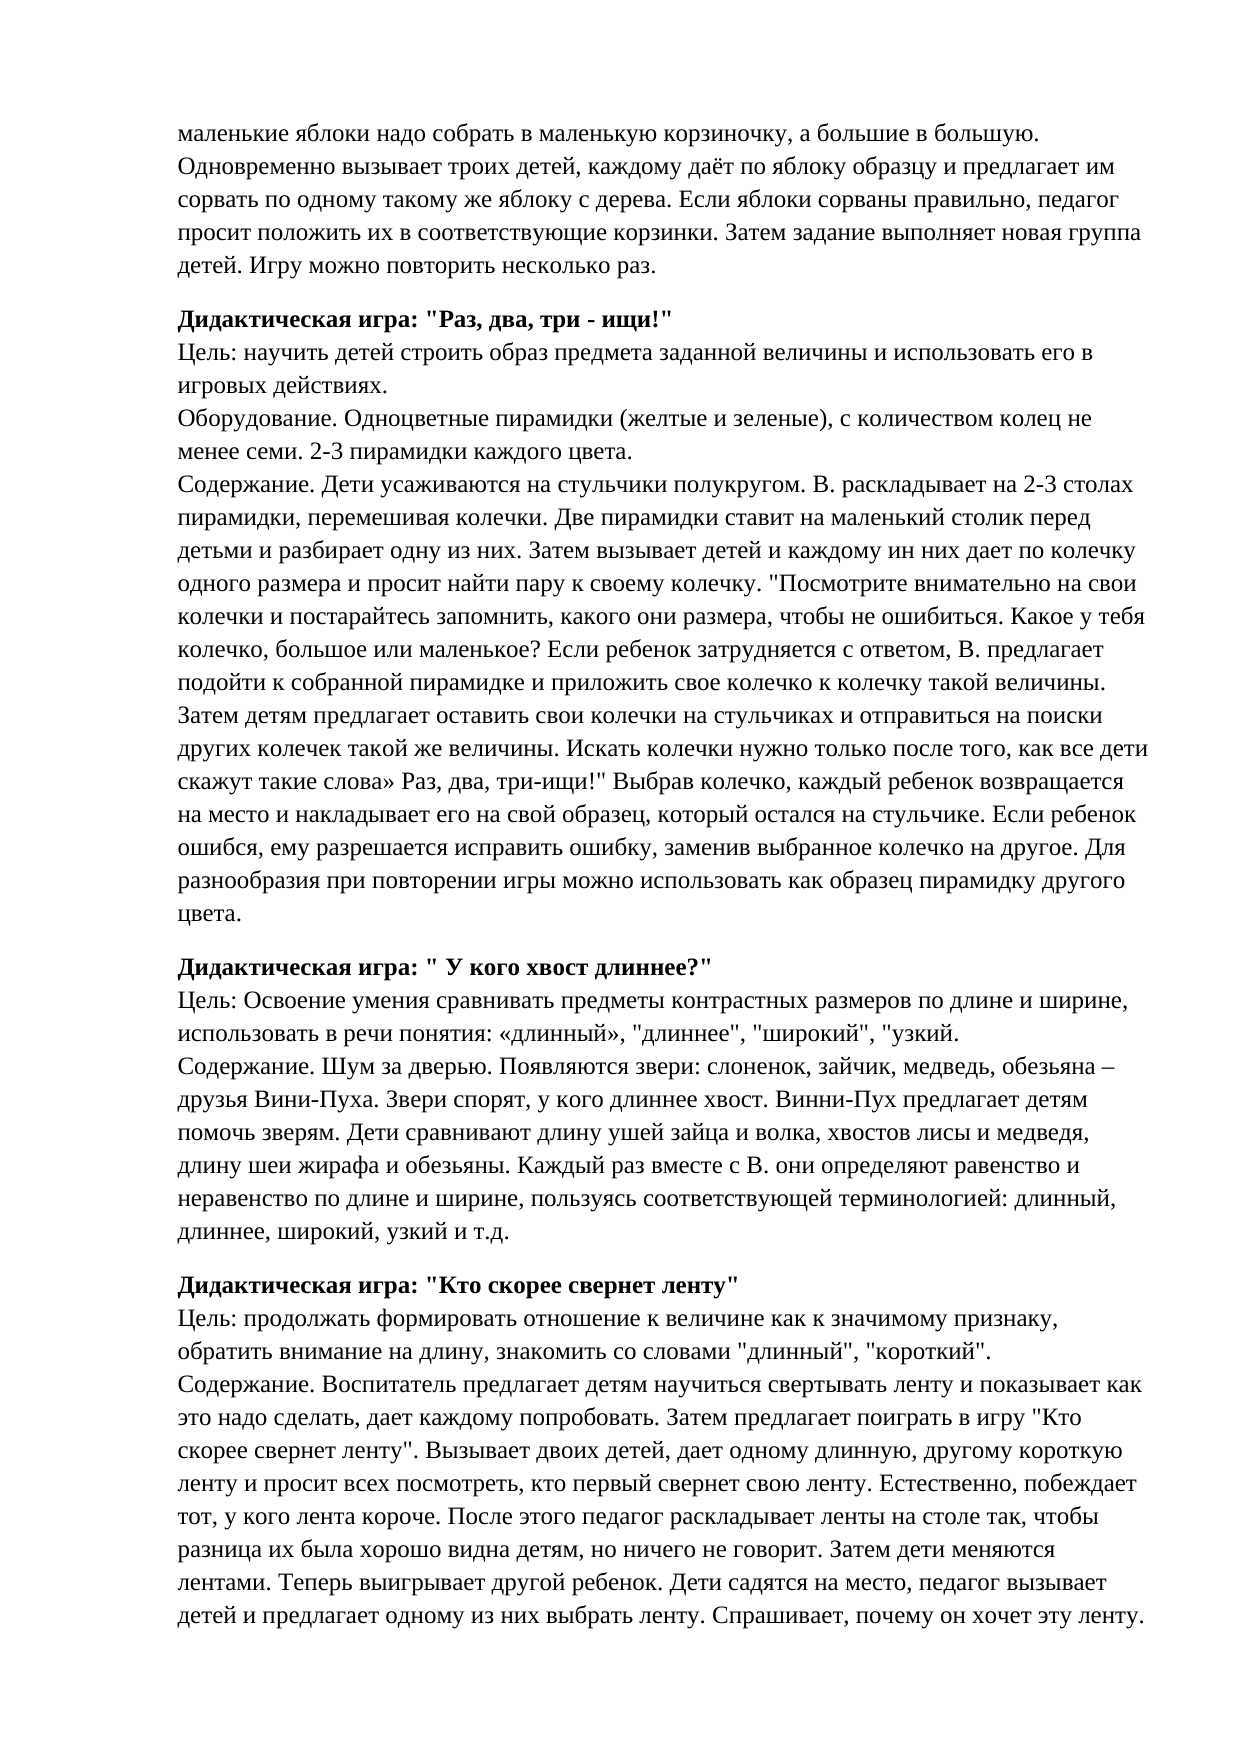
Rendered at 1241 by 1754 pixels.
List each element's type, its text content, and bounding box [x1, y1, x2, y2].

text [177, 118, 1152, 279]
text Дидактическая игра: "Раз, два, три - ищи!" Цель: научить детей строить образ предмета заданной величины и использовать его в игровых действиях. Оборудование. Одноцветные пирамидки (желтые и зеленые), с количеством колец не менее семи. 2-3 пирамидки каждого цвета. Содержание. Дети усаживаются на стульчики полукругом. В. раскладывает на 2-3 столах пирамидки, перемешивая колечки. Две пирамидки ставит на маленький столик перед детьми и разбирает одну из них. Затем вызывает детей и каждому ин них дает по колечку одного размера и просит найти пару к своему колечку. "Посмотрите внимательно на свои колечки и постарайтесь запомнить, какого они размера, чтобы не ошибиться. Какое у тебя колечко, большое или маленькое? Если ребенок затрудняется с ответом, В. предлагает подойти к собранной пирамидке и приложить свое колечко к колечку такой величины. Затем детям предлагает оставить свои колечки на стульчиках и отправиться на поиски других колечек такой же величины. Искать колечки нужно только после того, как все дети скажут такие слова» Раз, два, три-ищи!" Выбрав колечко, каждый ребенок возвращается на место и накладывает его на свой образец, который остался на стульчике. Если ребенок ошибся, ему разрешается исправить ошибку, заменив выбранное колечко на другое. Для разнообразия при повторении игры можно использовать как образец пирамидку другого цвета. [177, 304, 1152, 927]
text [177, 1270, 1152, 1629]
text Дидактическая игра: " У кого хвост длиннее?" Цель: Освоение умения сравнивать предметы контрастных размеров по длине и ширине, использовать в речи понятия: «длинный», "длиннее", "широкий", "узкий. Содержание. Шум за дверью. Появляются звери: слоненок, зайчик, медведь, обезьяна – друзья Вини-Пуха. Звери спорят, у кого длиннее хвост. Винни-Пух предлагает детям помочь зверям. Дети сравнивают длину ушей зайца и волка, хвостов лисы и медведя, длину шеи жирафа и обезьяны. Каждый раз вместе с В. они определяют равенство и неравенство по длине и ширине, пользуясь соответствующей терминологией: длинный, длиннее, широкий, узкий и т.д. [177, 952, 1152, 1245]
